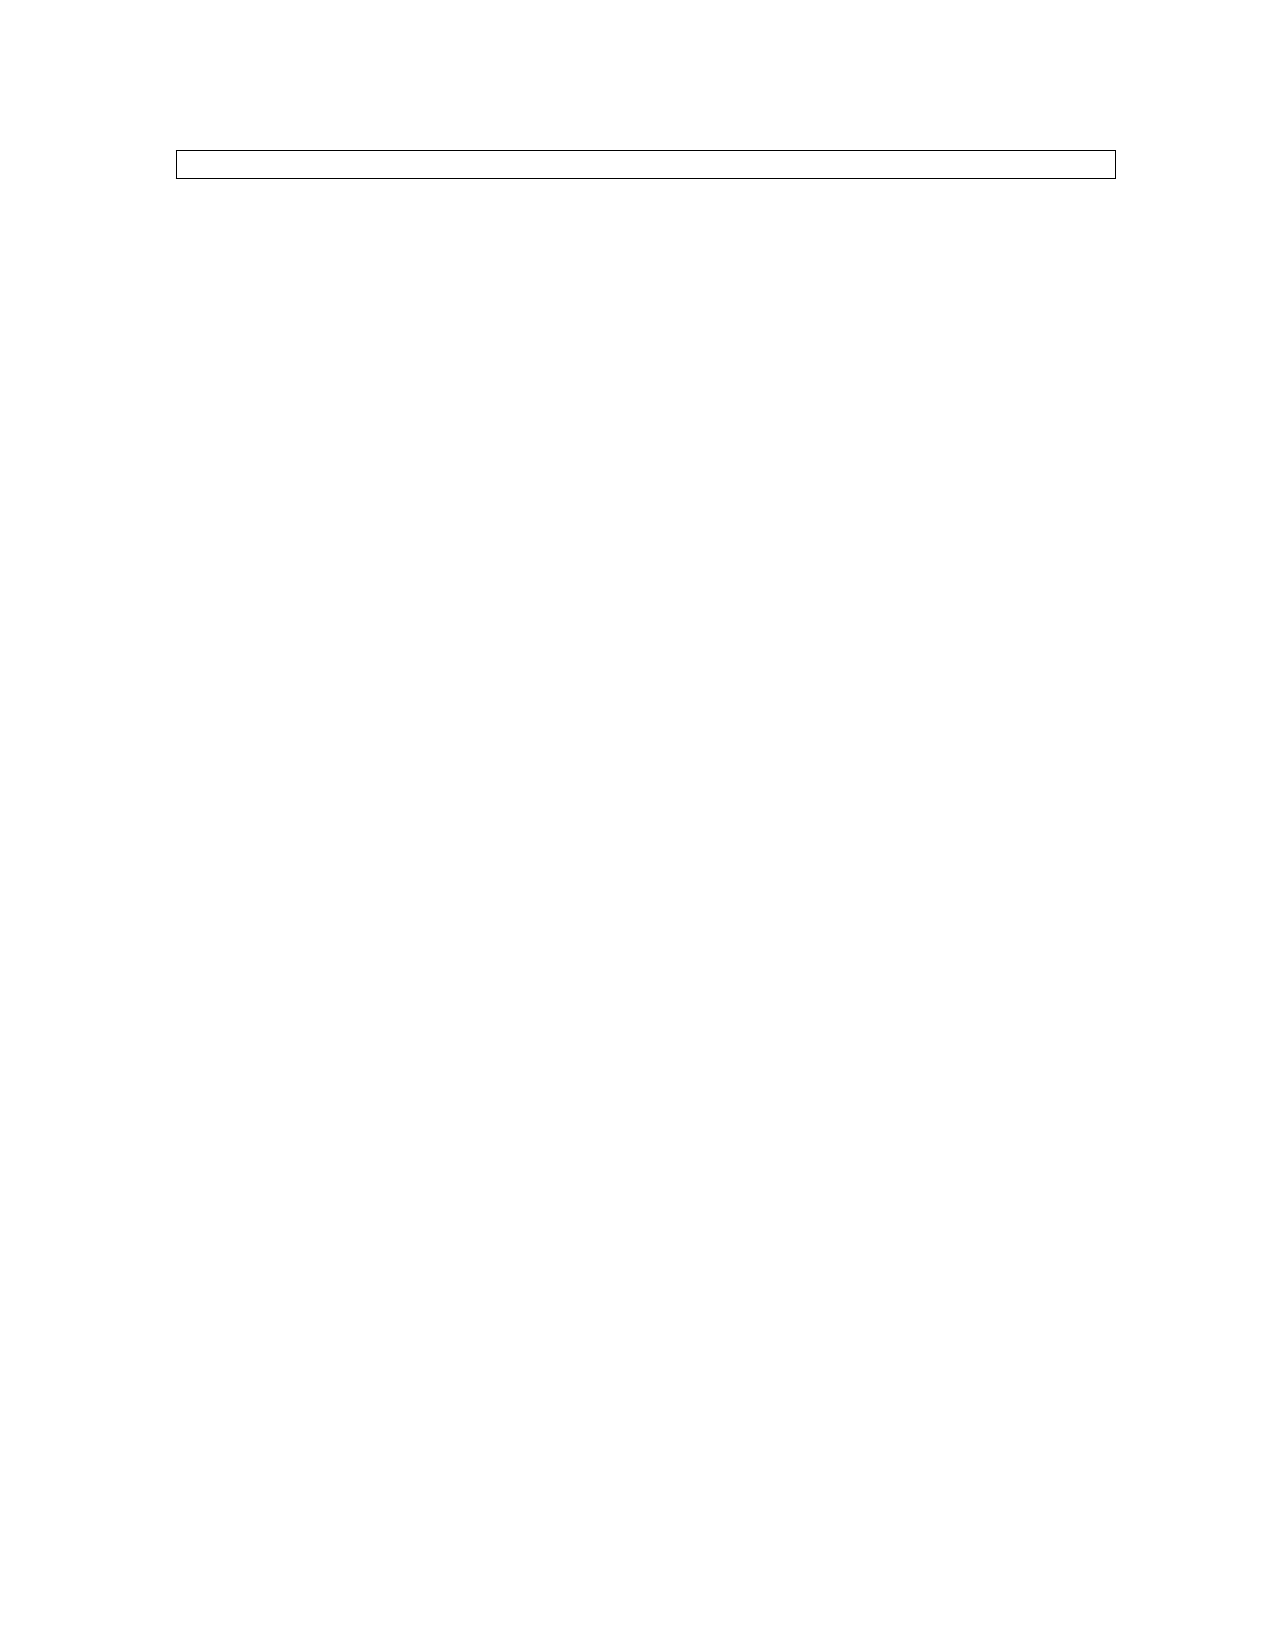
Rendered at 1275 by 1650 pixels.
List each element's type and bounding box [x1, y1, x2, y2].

table_cell [177, 151, 1115, 177]
